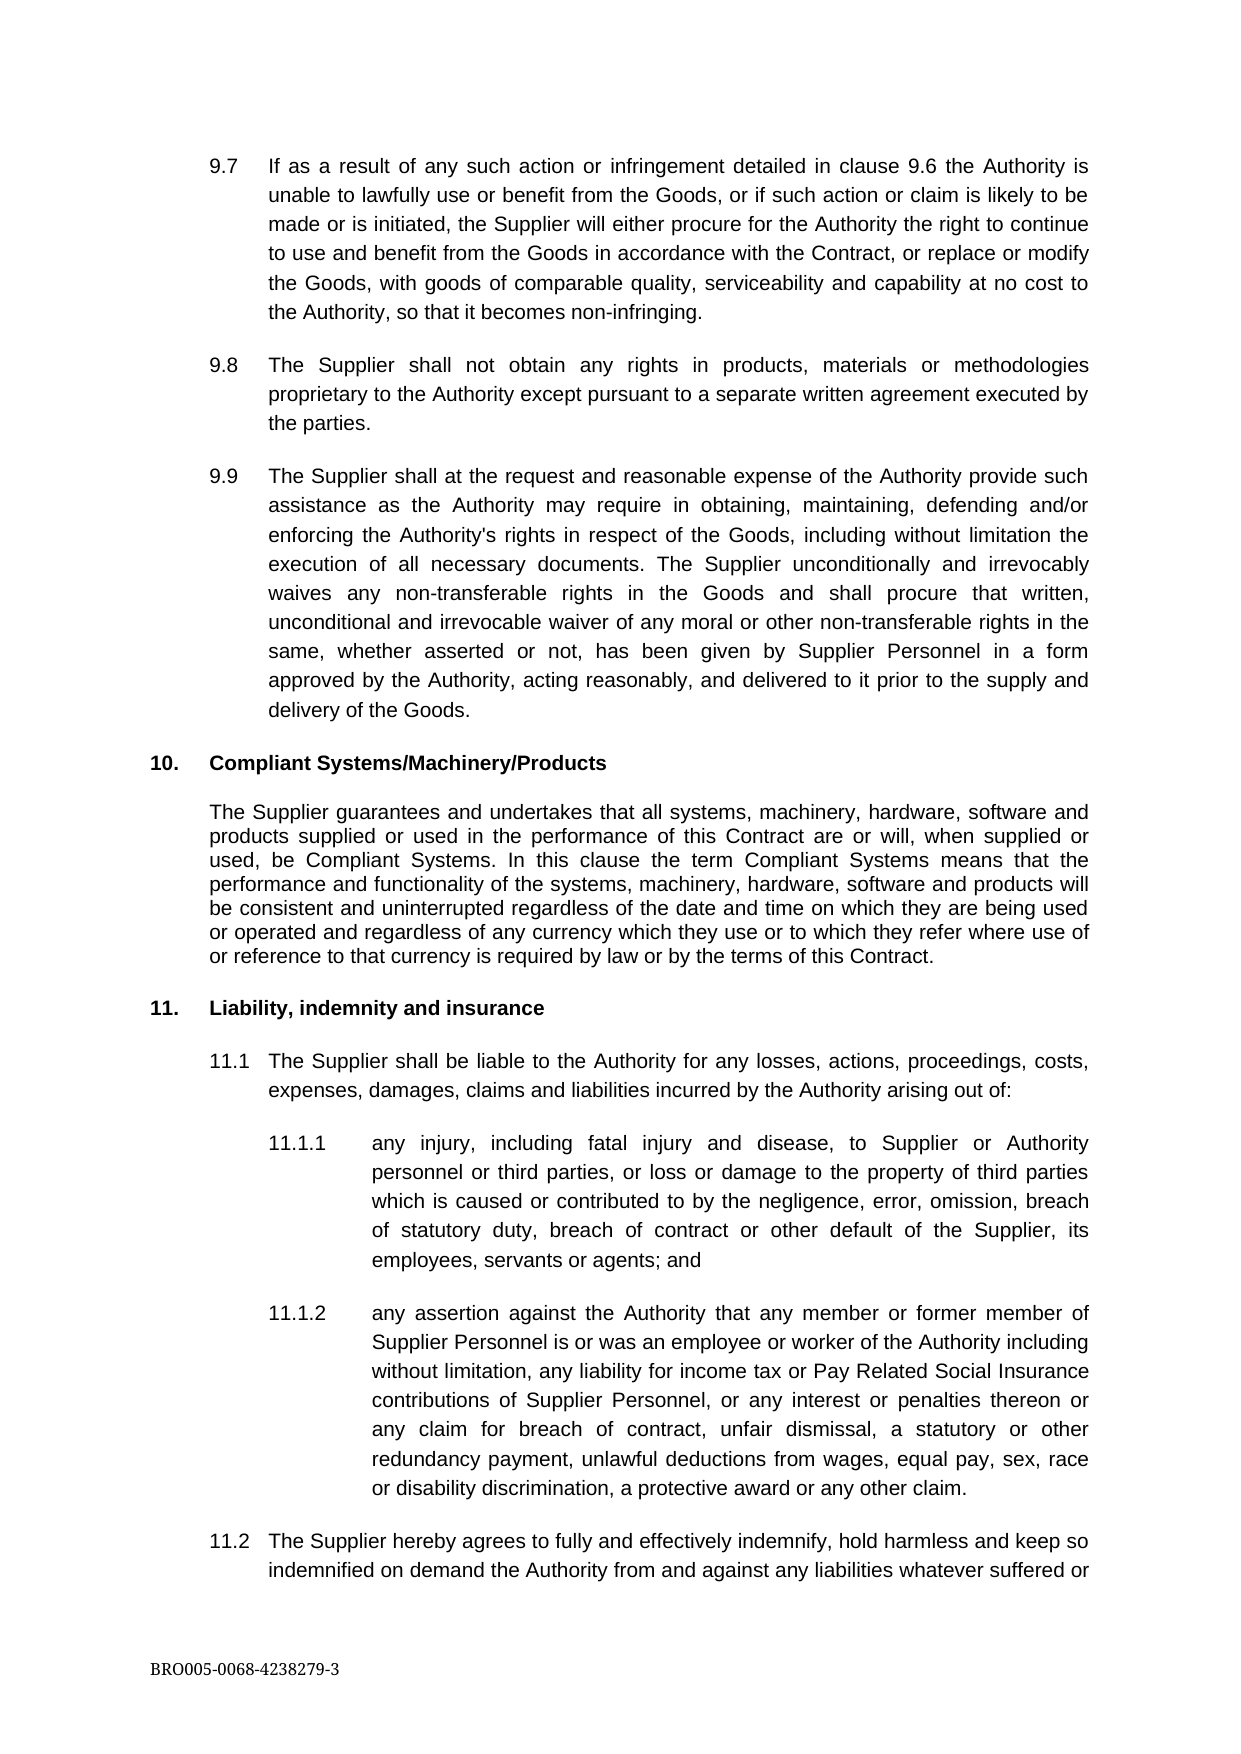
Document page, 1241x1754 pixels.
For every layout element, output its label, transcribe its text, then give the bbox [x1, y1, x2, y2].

list The Supplier shall be liable to the Authority for any losses, actions, proceedings, costs, expenses, damages, claims and liabilities incurred by the Authority arising out of: [209, 1045, 1090, 1103]
list The Supplier shall at the request and reasonable expense of the Authority provide such assistance as the Authority may require in obtaining, maintaining, defending and/or enforcing the Authority's rights in respect of the Goods, including without limitation the execution of all necessary documents. The Supplier unconditionally and irrevocably waives any non-transferable rights in the Goods and shall procure that written, unconditional and irrevocable waiver of any moral or other non-transferable rights in the same, whether asserted or not, has been given by Supplier Personnel in a form approved by the Authority, acting reasonably, and delivered to it prior to the supply and delivery of the Goods. [209, 460, 1090, 723]
subtitle Liability, indemnity and insurance [150, 992, 1090, 1021]
list The Supplier shall not obtain any rights in products, materials or methodologies proprietary to the Authority except pursuant to a separate written agreement executed by the parties. [209, 349, 1090, 436]
list If as a result of any such action or infringement detailed in clause 9.6 the Authority is unable to lawfully use or benefit from the Goods, or if such action or claim is likely to be made or is initiated, the Supplier will either procure for the Authority the right to continue to use and benefit from the Goods in accordance with the Contract, or replace or modify the Goods, with goods of comparable quality, serviceability and capability at no cost to the Authority, so that it becomes non-infringing. [209, 150, 1090, 325]
list any assertion against the Authority that any member or former member of Supplier Personnel is or was an employee or worker of the Authority including without limitation, any liability for income tax or Pay Related Social Insurance contributions of Supplier Personnel, or any interest or penalties thereon or any claim for breach of contract, unfair dismissal, a statutory or other redundancy payment, unlawful deductions from wages, equal pay, sex, race or disability discrimination, a protective award or any other claim. [268, 1297, 1090, 1501]
subtitle Compliant Systems/Machinery/Products [150, 747, 1090, 776]
text The Supplier guarantees and undertakes that all systems, machinery, hardware, software and products supplied or used in the performance of this Contract are or will, when supplied or used, be Compliant Systems. In this clause the term Compliant Systems means that the performance and functionality of the systems, machinery, hardware, software and products will be consistent and uninterrupted regardless of the date and time on which they are being used or operated and regardless of any currency which they use or to which they refer where use of or reference to that currency is required by law or by the terms of this Contract. [209, 800, 1090, 968]
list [209, 1525, 1090, 1583]
list any injury, including fatal injury and disease, to Supplier or Authority personnel or third parties, or loss or damage to the property of third parties which is caused or contributed to by the negligence, error, omission, breach of statutory duty, breach of contract or other default of the Supplier, its employees, servants or agents; and [268, 1127, 1090, 1273]
